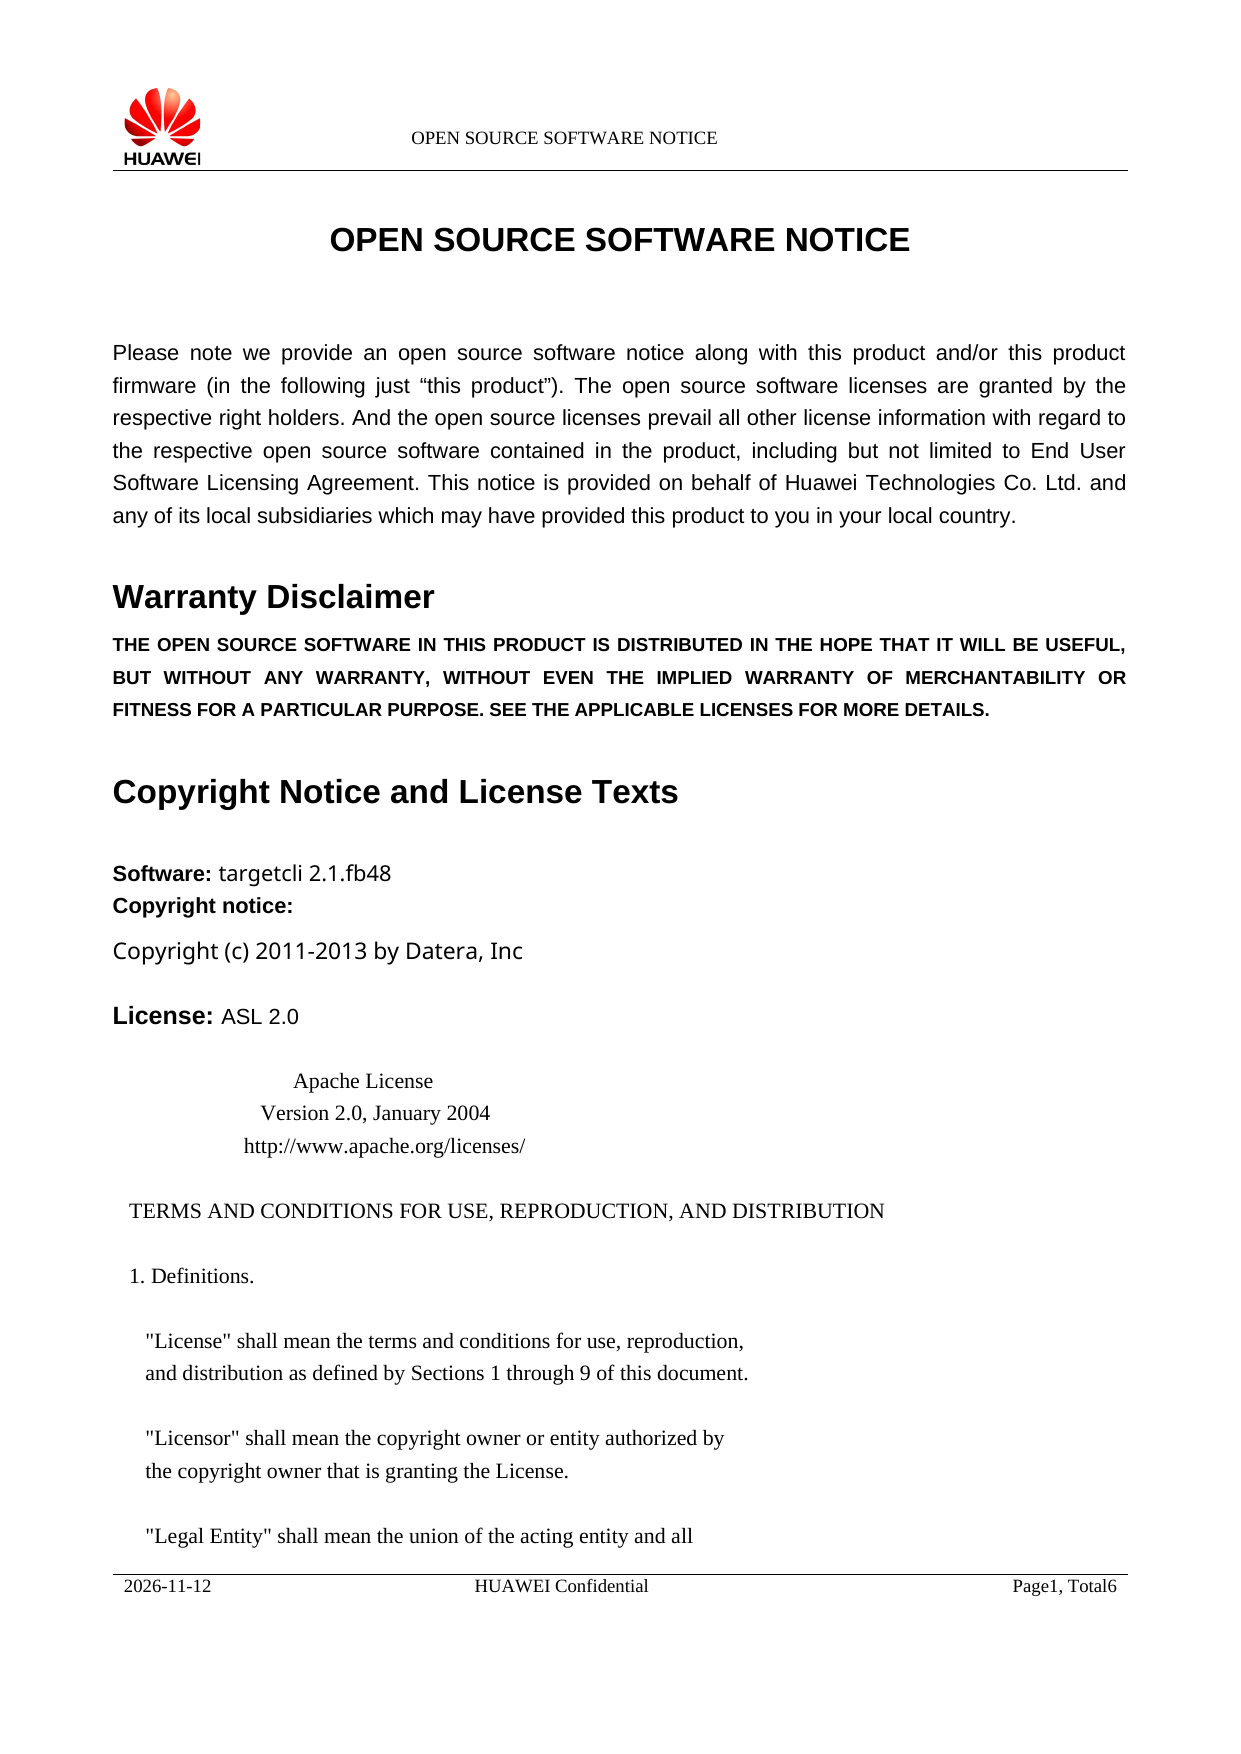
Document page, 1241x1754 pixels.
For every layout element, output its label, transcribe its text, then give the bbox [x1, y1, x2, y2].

picture [124, 88, 201, 165]
text License: ASL 2.0 [112, 999, 1128, 1031]
text Copyright Notice and License Texts [112, 759, 1128, 824]
text Warranty Disclaimer [112, 564, 1128, 629]
text Please note we provide an open source software notice along with this product and/or this product firmware (in the following just “this product”). The open source software licenses are granted by the respective right holders. And the open source licenses prevail all other license information with regard to the respective open source software contained in the product, including but not limited to End User Software Licensing Agreement. This notice is provided on behalf of Huawei Technologies Co. Ltd. and any of its local subsidiaries which may have provided this product to you in your local country. [112, 336, 1128, 531]
text The open source software in this product is distributed in the hope that it will be useful, but WITHOUT ANY WARRANTY, without even the implied warranty of MERCHANTABILITY or FITNESS FOR A PARTICULAR PURPOSE. See the applicable licenses for more details. [112, 629, 1128, 726]
title Software: targetcli 2.1.fb48 [112, 856, 1128, 889]
text Copyright (c) 2011-2013 by Datera, Inc [112, 934, 1128, 999]
text OPEN SOURCE SOFTWARE NOTICE [112, 206, 1128, 271]
text Copyright notice: [112, 889, 1128, 921]
